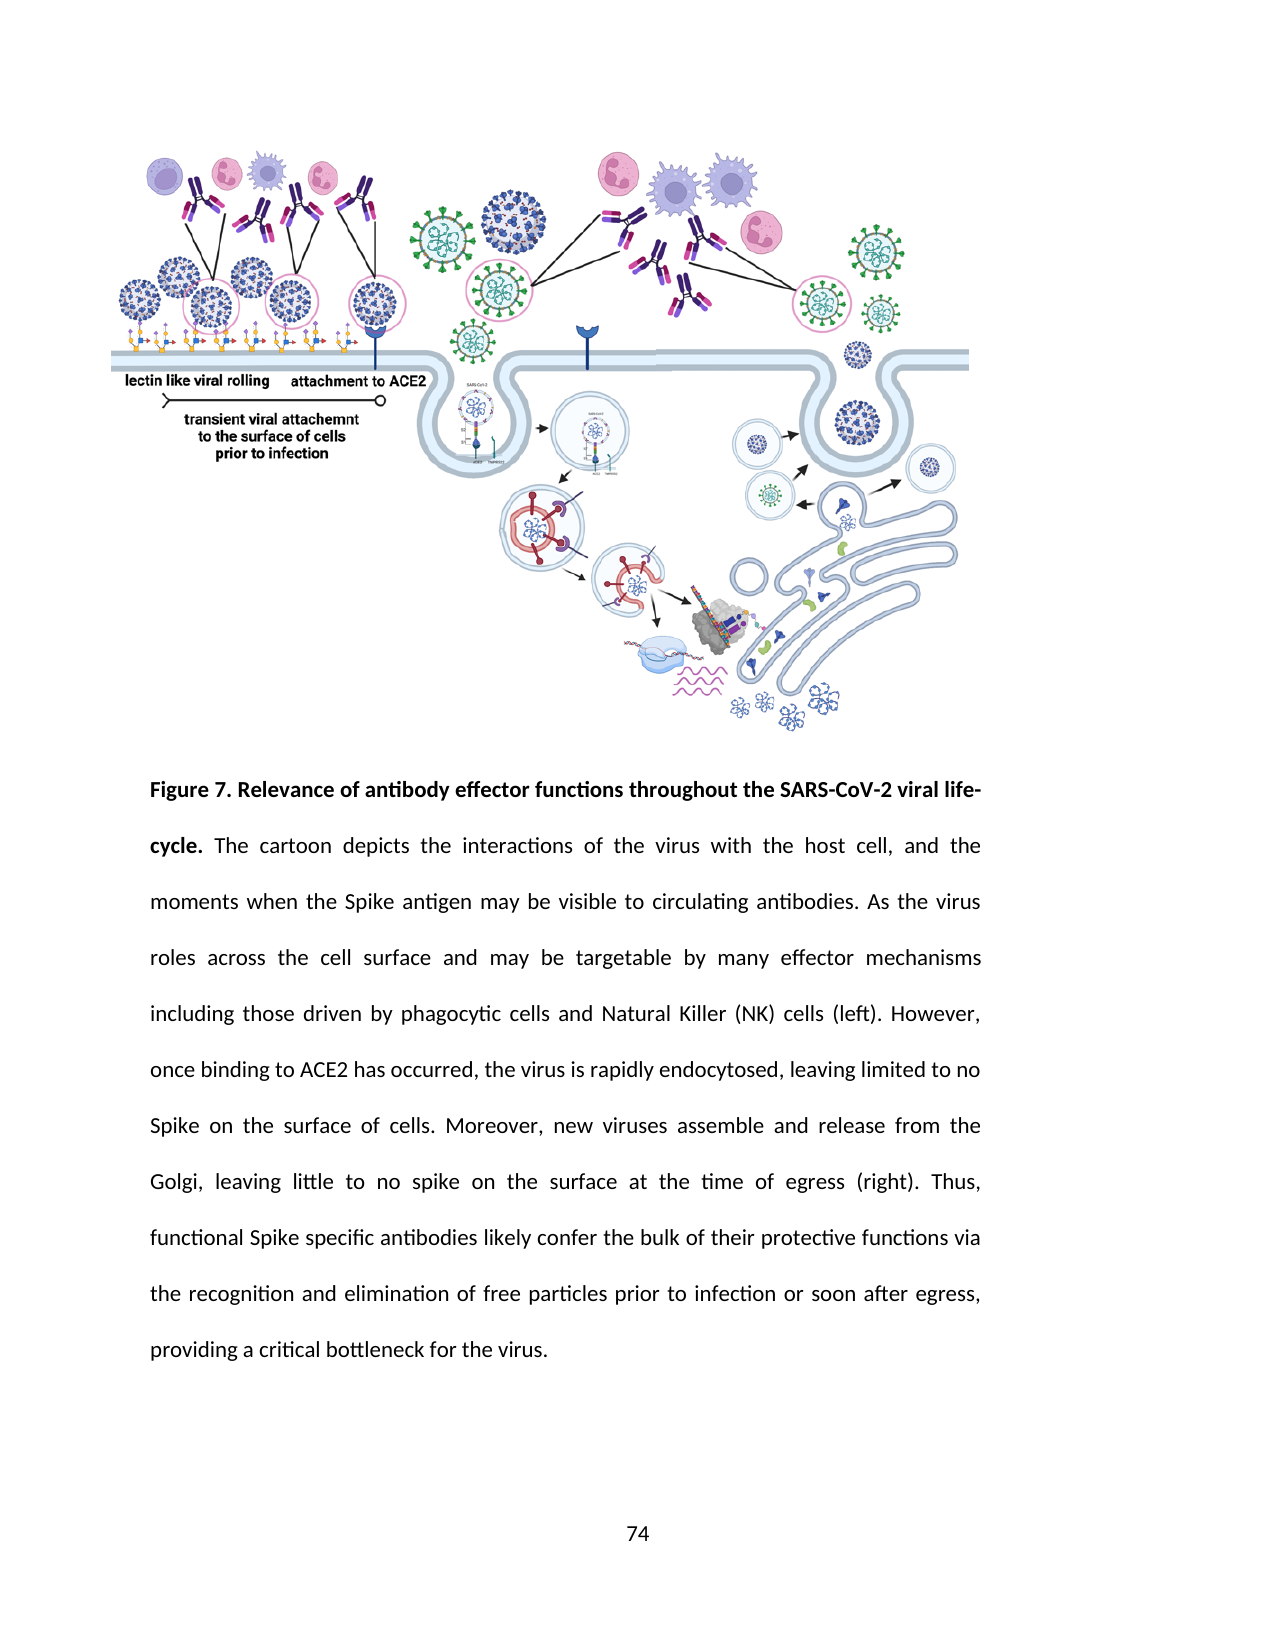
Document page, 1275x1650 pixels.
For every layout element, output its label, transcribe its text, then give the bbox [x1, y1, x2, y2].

picture [111, 150, 969, 748]
